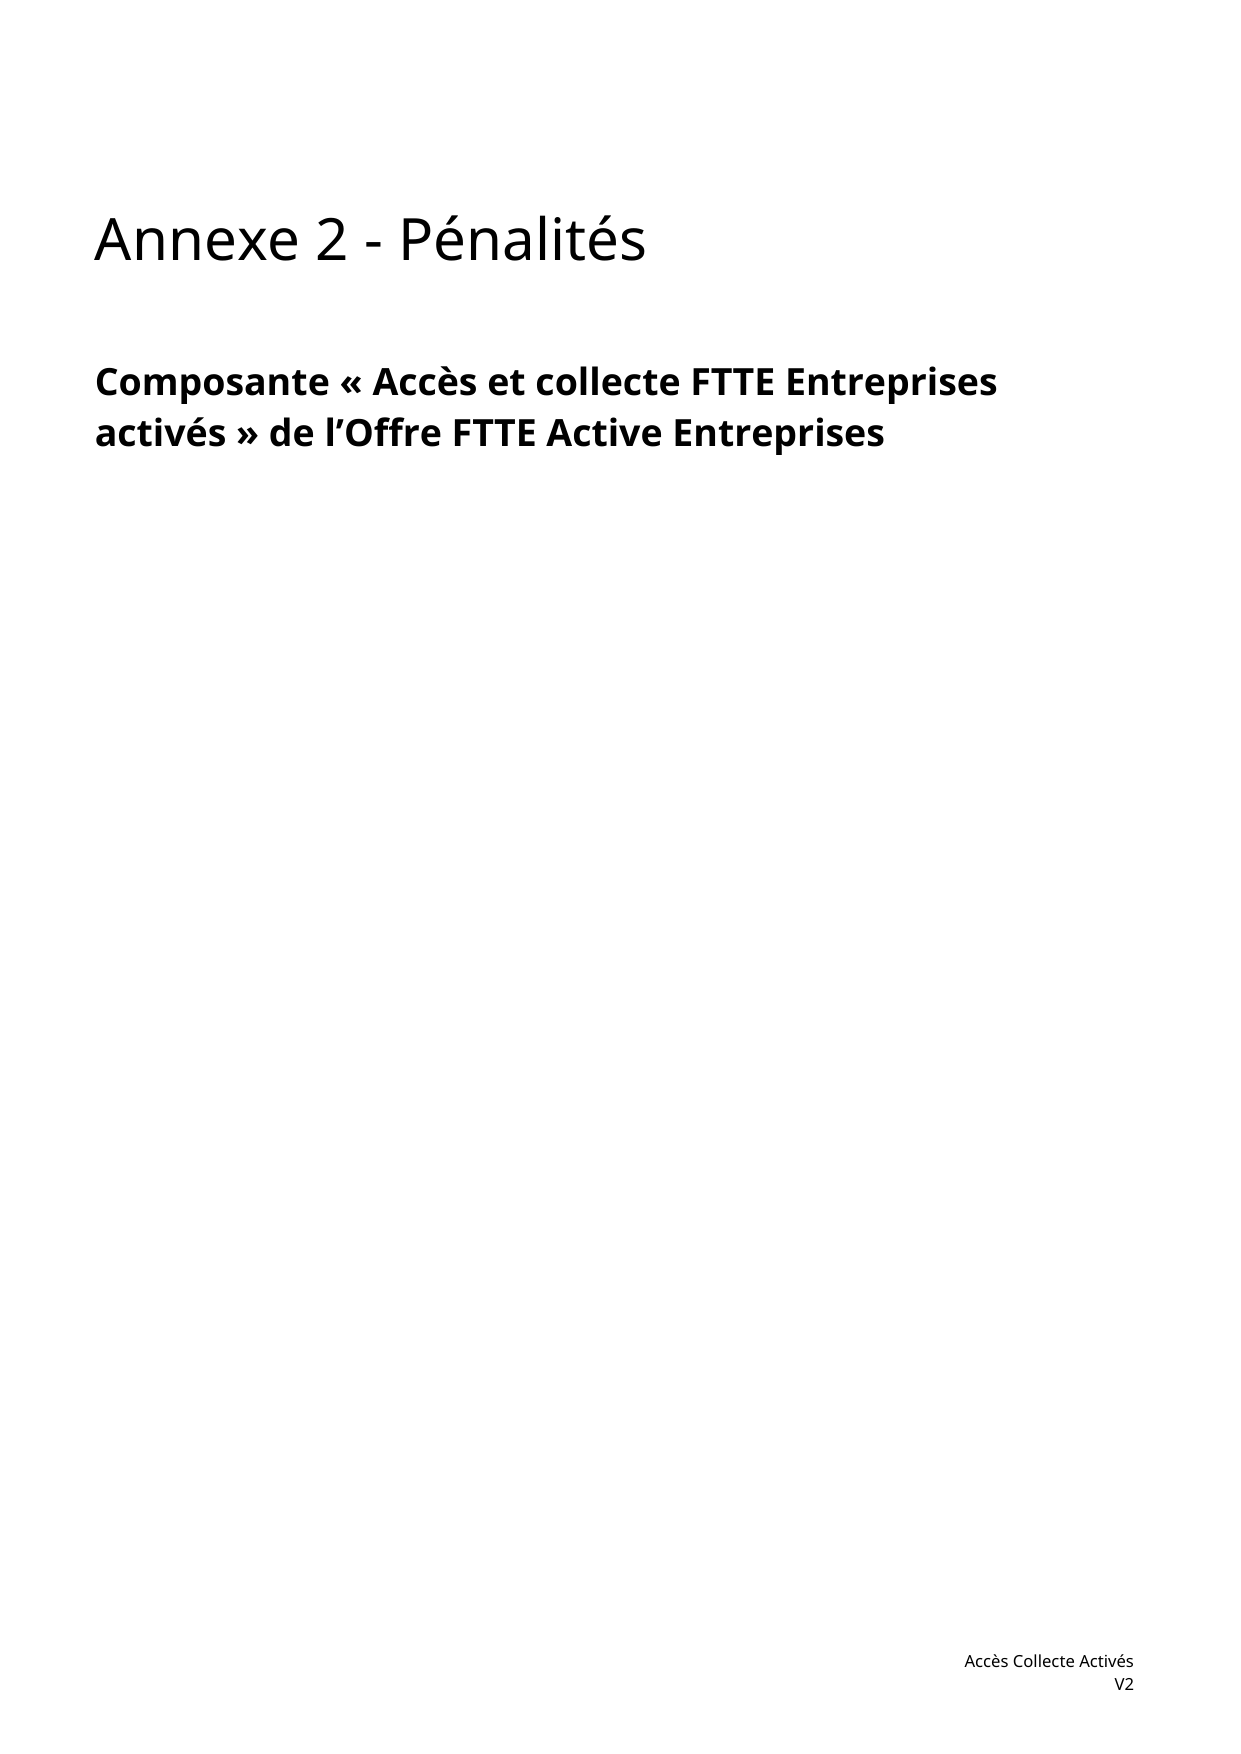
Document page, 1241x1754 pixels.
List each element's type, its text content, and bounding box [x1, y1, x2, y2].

text Annexe 2 - Pénalités [94, 198, 1134, 277]
text Composante « Accès et collecte FTTE Entreprises activés » de l’Offre FTTE Active Entreprises [94, 356, 1134, 458]
